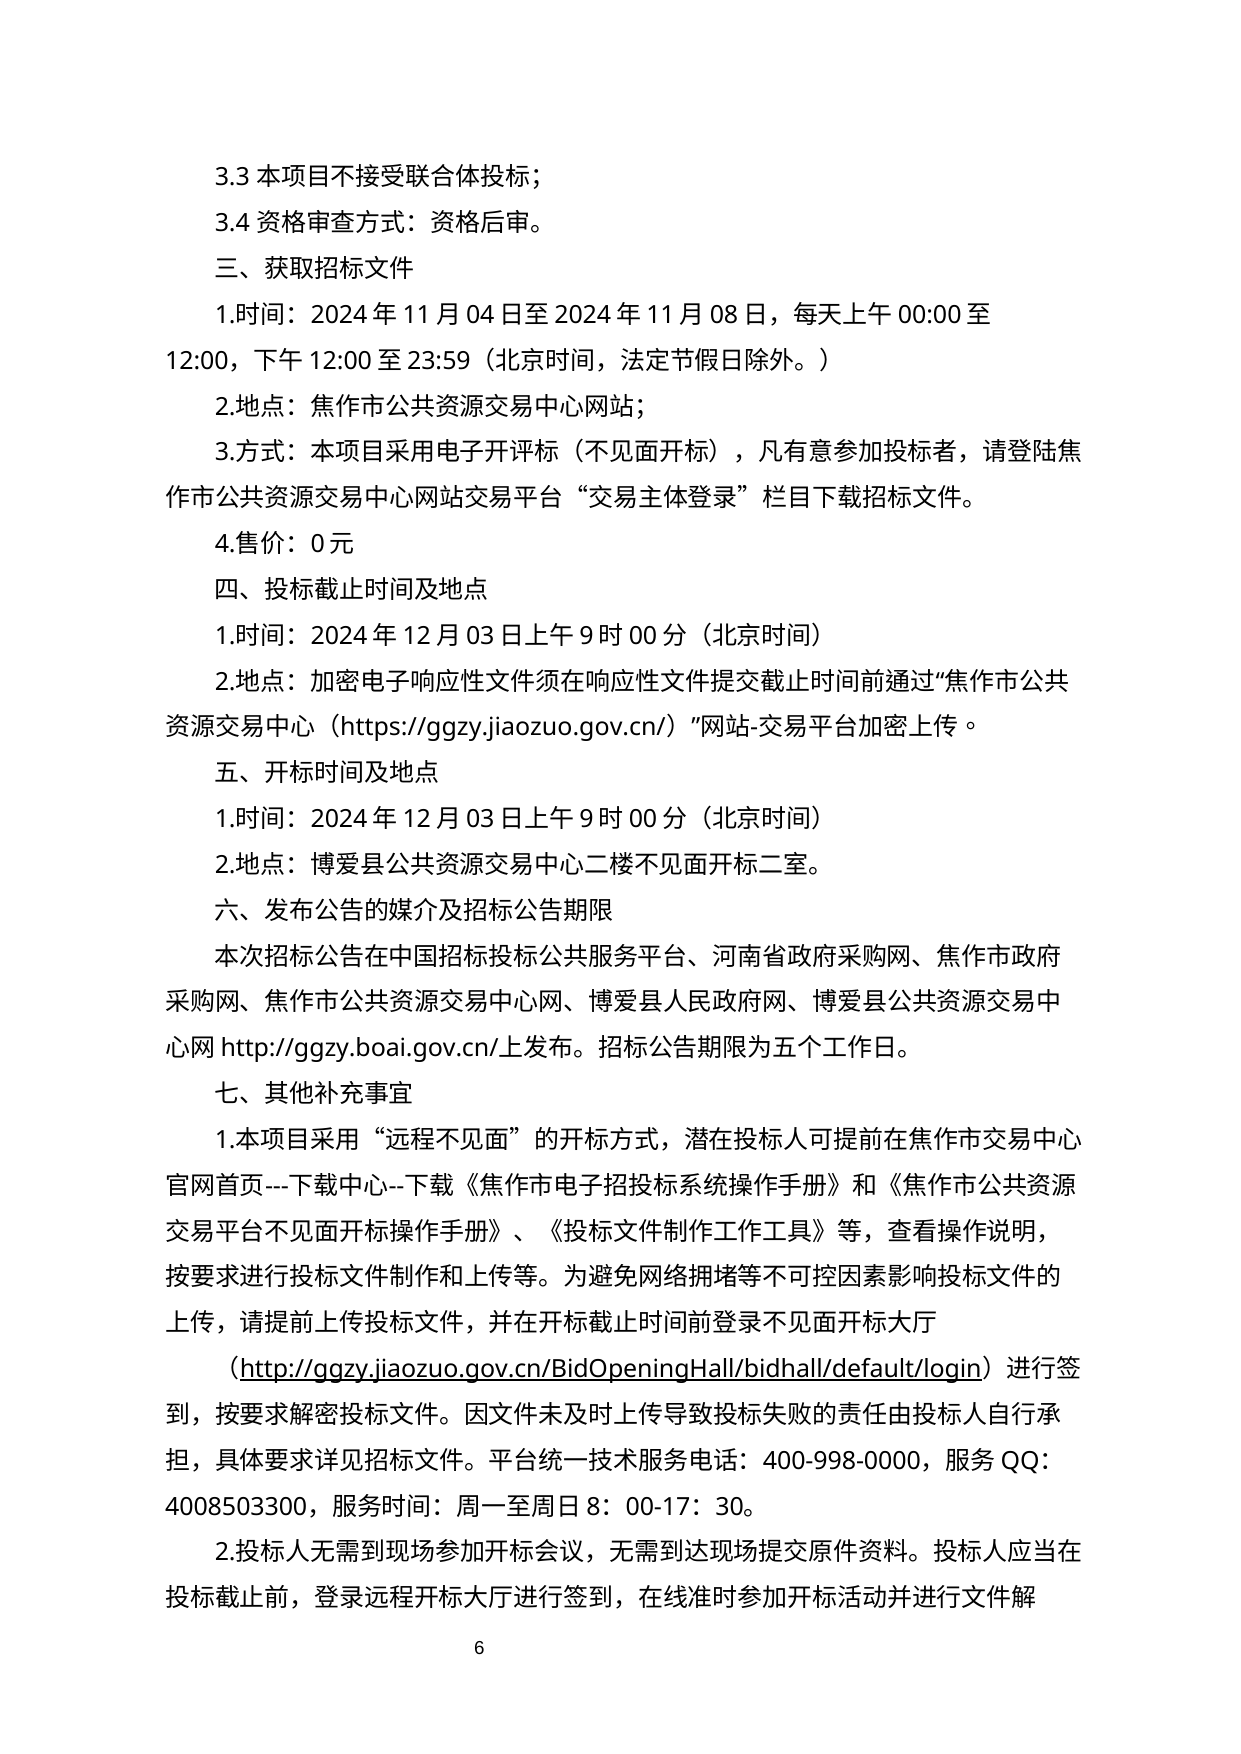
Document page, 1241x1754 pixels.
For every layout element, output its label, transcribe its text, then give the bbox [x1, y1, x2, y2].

text 2.地点：博爱县公共资源交易中心二楼不见面开标二室。 [165, 837, 1083, 882]
text 1.本项目采用“远程不见面”的开标方式，潜在投标人可提前在焦作市交易中心官网首页---下载中心--下载《焦作市电子招投标系统操作手册》和《焦作市公共资源交易平台不见面开标操作手册》、《投标文件制作工作工具》等，查看操作说明，按要求进行投标文件制作和上传等。为避免网络拥堵等不可控因素影响投标文件的上传，请提前上传投标文件，并在开标截止时间前登录不见面开标大厅 [165, 1112, 1083, 1341]
text 3.3 本项目不接受联合体投标； [165, 149, 1083, 195]
text 四、投标截止时间及地点 [165, 562, 1083, 607]
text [165, 1524, 1083, 1616]
text 七、其他补充事宜 [165, 1066, 1083, 1112]
text 2.地点：焦作市公共资源交易中心网站； [165, 378, 1083, 424]
text 2.地点：加密电子响应性文件须在响应性文件提交截止时间前通过“焦作市公共资源交易中心（https://ggzy.jiaozuo.gov.cn/）”网站-交易平台加密上传。 [165, 653, 1083, 745]
text （http://ggzy.jiaozuo.gov.cn/BidOpeningHall/bidhall/default/login）进行签到，按要求解密投标文件。因文件未及时上传导致投标失败的责任由投标人自行承担，具体要求详见招标文件。平台统一技术服务电话：400-998-0000，服务QQ：4008503300，服务时间：周一至周日8：00-17：30。 [165, 1341, 1083, 1524]
text 3.方式：本项目采用电子开评标（不见面开标），凡有意参加投标者，请登陆焦作市公共资源交易中心网站交易平台“交易主体登录”栏目下载招标文件。 [165, 424, 1083, 516]
text 五、开标时间及地点 [165, 745, 1083, 791]
text 1.时间：2024年12月03日上午9时00分（北京时间） [165, 791, 1083, 837]
text 六、发布公告的媒介及招标公告期限 [165, 882, 1083, 928]
text 1.时间：2024年12月03日上午9时00分（北京时间） [165, 607, 1083, 653]
text 本次招标公告在中国招标投标公共服务平台、河南省政府采购网、焦作市政府采购网、焦作市公共资源交易中心网、博爱县人民政府网、博爱县公共资源交易中心网 http://ggzy.boai.gov.cn/上发布。招标公告期限为五个工作日。 [165, 928, 1083, 1066]
text 4.售价：0元 [165, 516, 1083, 562]
text 1.时间：2024年11月04日至2024年11月08日，每天上午00:00至12:00，下午12:00至23:59（北京时间，法定节假日除外。） [165, 287, 1083, 378]
text 3.4 资格审查方式：资格后审。 [165, 195, 1083, 241]
text 三、获取招标文件 [165, 241, 1083, 287]
